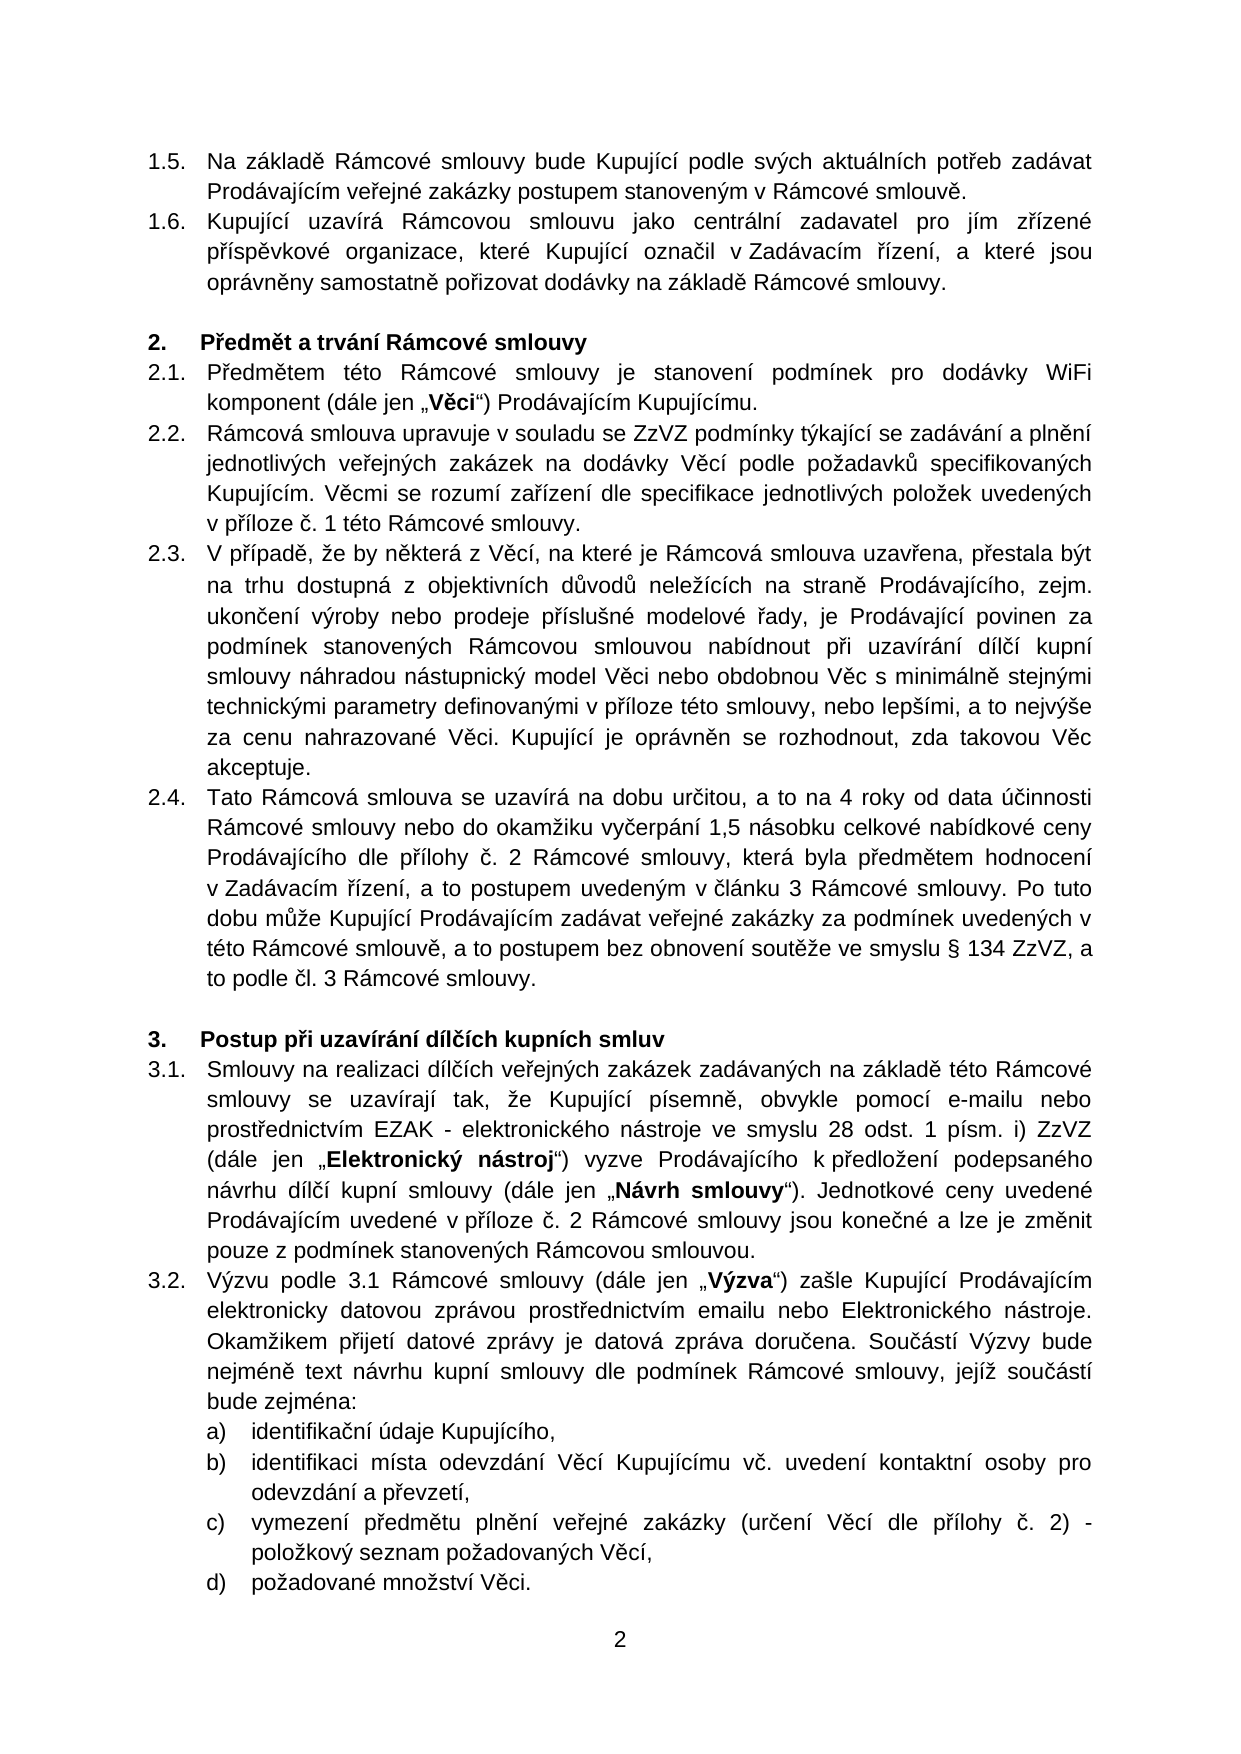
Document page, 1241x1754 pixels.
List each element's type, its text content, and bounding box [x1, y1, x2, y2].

list Smlouvy na realizaci dílčích veřejných zakázek zadávaných na základě této Rámcové smlouvy se uzavírají tak, že Kupující písemně, obvykle pomocí e-mailu nebo prostřednictvím EZAK - elektronického nástroje ve smyslu 28 odst. 1 písm. i) ZzVZ (dále jen „Elektronický nástroj“) vyzve Prodávajícího k předložení podepsaného návrhu dílčí kupní smlouvy (dále jen „Návrh smlouvy“). Jednotkové ceny uvedené Prodávajícím uvedené v příloze č. 2 Rámcové smlouvy jsou konečné a lze je změnit pouze z podmínek stanovených Rámcovou smlouvou. [148, 1056, 1093, 1263]
list vymezení předmětu plnění veřejné zakázky (určení Věcí dle přílohy č. 2) - položkový seznam požadovaných Věcí, [206, 1509, 1093, 1566]
list identifikační údaje Kupujícího, [206, 1418, 1093, 1445]
list požadované množství Věci. [206, 1569, 1093, 1596]
list Na základě Rámcové smlouvy bude Kupující podle svých aktuálních potřeb zadávat Prodávajícím veřejné zakázky postupem stanoveným v Rámcové smlouvě. [148, 148, 1093, 204]
list Kupující uzavírá Rámcovou smlouvu jako centrální zadavatel pro jím zřízené příspěvkové organizace, které Kupující označil v Zadávacím řízení, a které jsou oprávněny samostatně pořizovat dodávky na základě Rámcové smlouvy. [148, 208, 1093, 295]
list Předmětem této Rámcové smlouvy je stanovení podmínek pro dodávky WiFi komponent (dále jen „Věci“) Prodávajícím Kupujícímu. [148, 359, 1093, 416]
list identifikaci místa odevzdání Věcí Kupujícímu vč. uvedení kontaktní osoby pro odevzdání a převzetí, [206, 1448, 1093, 1505]
list Předmět a trvání Rámcové smlouvy [148, 329, 1093, 355]
list V případě, že by některá z Věcí, na které je Rámcová smlouva uzavřena, přestala být na trhu dostupná z objektivních důvodů neležících na straně Prodávajícího, zejm. ukončení výroby nebo prodeje příslušné modelové řady, je Prodávající povinen za podmínek stanovených Rámcovou smlouvou nabídnout při uzavírání dílčí kupní smlouvy náhradou nástupnický model Věci nebo obdobnou Věc s minimálně stejnými technickými parametry definovanými v příloze této smlouvy, nebo lepšími, a to nejvýše za cenu nahrazované Věci. Kupující je oprávněn se rozhodnout, zda takovou Věc akceptuje. [148, 540, 1093, 780]
list Rámcová smlouva upravuje v souladu se ZzVZ podmínky týkající se zadávání a plnění jednotlivých veřejných zakázek na dodávky Věcí podle požadavků specifikovaných Kupujícím. Věcmi se rozumí zařízení dle specifikace jednotlivých položek uvedených v příloze č. 1 této Rámcové smlouvy. [148, 419, 1093, 536]
list Postup při uzavírání dílčích kupních smluv [148, 1026, 1093, 1052]
list Výzvu podle 3.1 Rámcové smlouvy (dále jen „Výzva“) zašle Kupující Prodávajícím elektronicky datovou zprávou prostřednictvím emailu nebo Elektronického nástroje. Okamžikem přijetí datové zprávy je datová zpráva doručena. Součástí Výzvy bude nejméně text návrhu kupní smlouvy dle podmínek Rámcové smlouvy, jejíž součástí bude zejména: [148, 1267, 1093, 1414]
list Tato Rámcová smlouva se uzavírá na dobu určitou, a to na 4 roky od data účinnosti Rámcové smlouvy nebo do okamžiku vyčerpání 1,5 násobku celkové nabídkové ceny Prodávajícího dle přílohy č. 2 Rámcové smlouvy, která byla předmětem hodnocení v Zadávacím řízení, a to postupem uvedeným v článku 3 Rámcové smlouvy. Po tuto dobu může Kupující Prodávajícím zadávat veřejné zakázky za podmínek uvedených v této Rámcové smlouvě, a to postupem bez obnovení soutěže ve smyslu § 134 ZzVZ, a to podle čl. 3 Rámcové smlouvy. [148, 784, 1093, 992]
